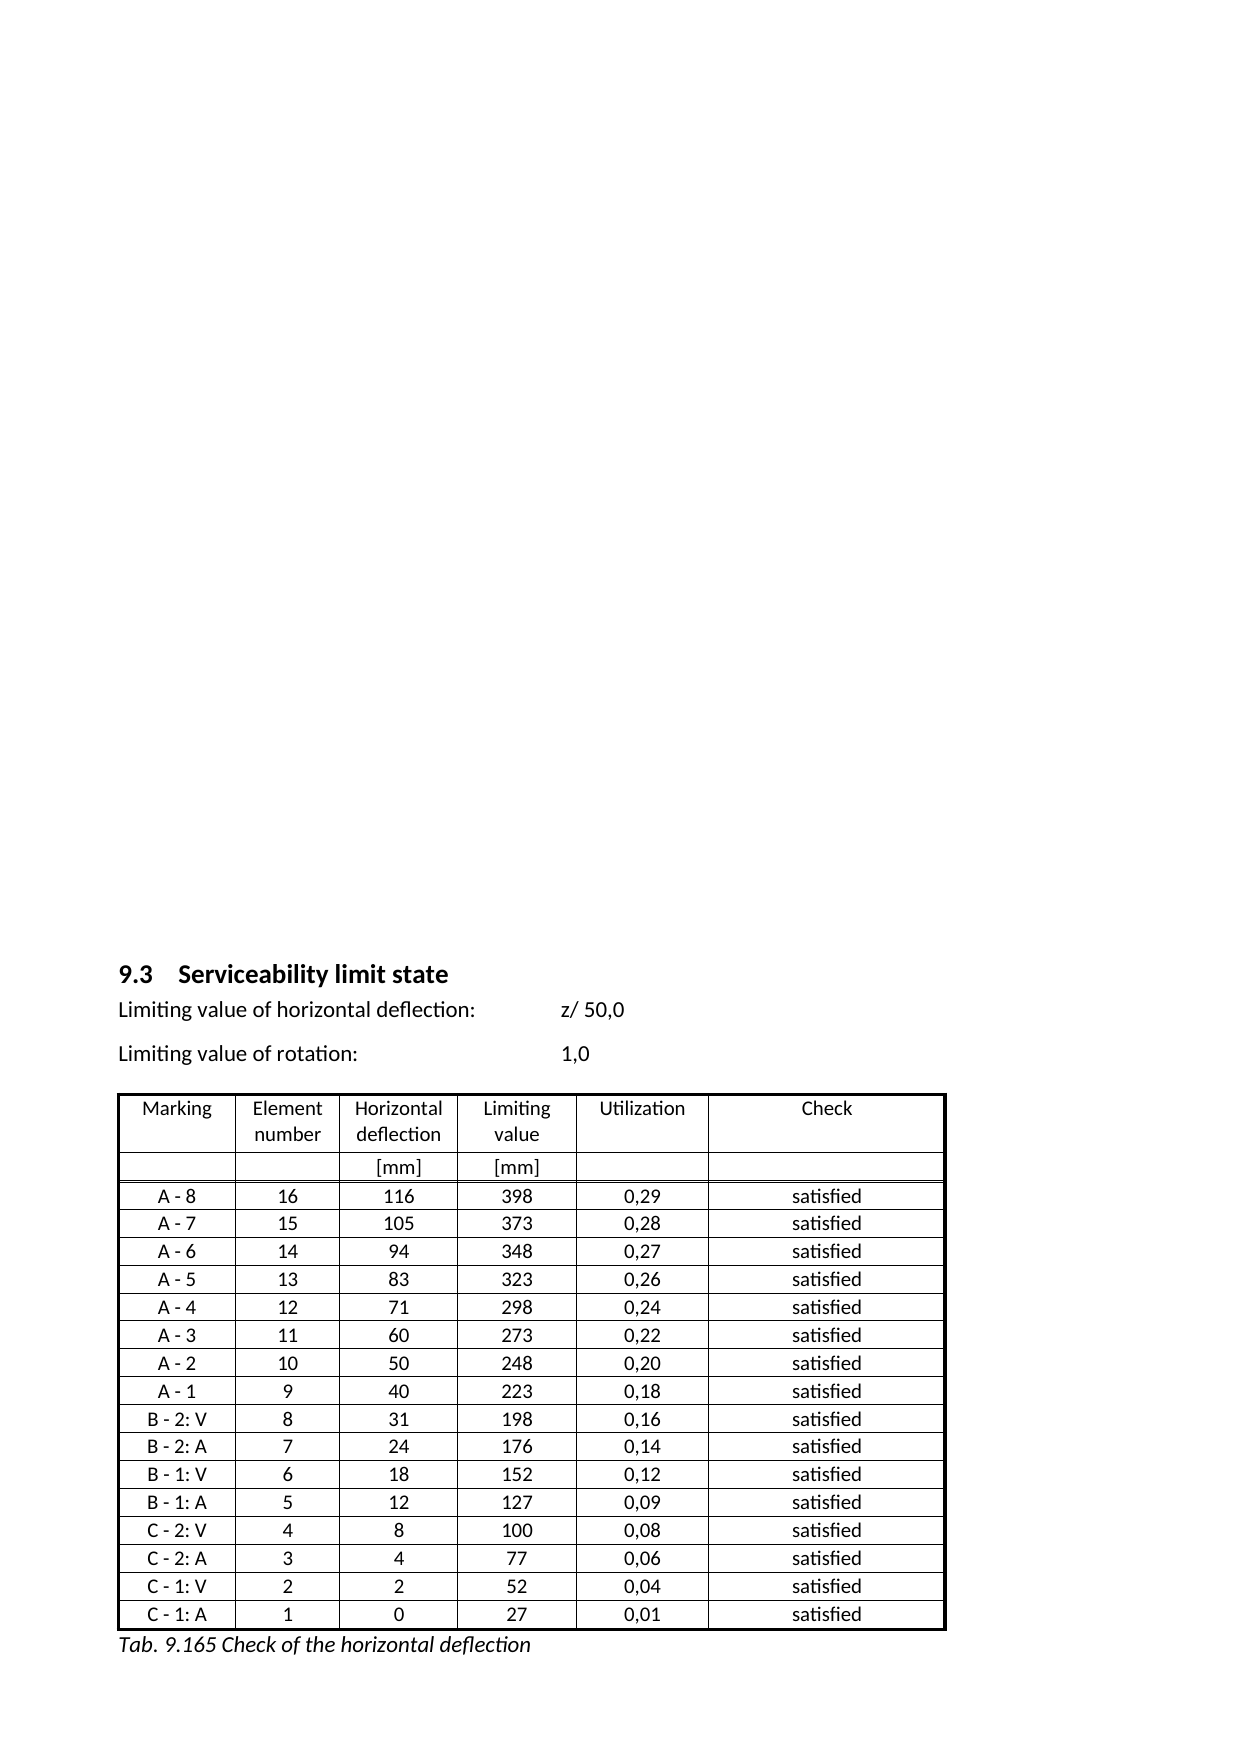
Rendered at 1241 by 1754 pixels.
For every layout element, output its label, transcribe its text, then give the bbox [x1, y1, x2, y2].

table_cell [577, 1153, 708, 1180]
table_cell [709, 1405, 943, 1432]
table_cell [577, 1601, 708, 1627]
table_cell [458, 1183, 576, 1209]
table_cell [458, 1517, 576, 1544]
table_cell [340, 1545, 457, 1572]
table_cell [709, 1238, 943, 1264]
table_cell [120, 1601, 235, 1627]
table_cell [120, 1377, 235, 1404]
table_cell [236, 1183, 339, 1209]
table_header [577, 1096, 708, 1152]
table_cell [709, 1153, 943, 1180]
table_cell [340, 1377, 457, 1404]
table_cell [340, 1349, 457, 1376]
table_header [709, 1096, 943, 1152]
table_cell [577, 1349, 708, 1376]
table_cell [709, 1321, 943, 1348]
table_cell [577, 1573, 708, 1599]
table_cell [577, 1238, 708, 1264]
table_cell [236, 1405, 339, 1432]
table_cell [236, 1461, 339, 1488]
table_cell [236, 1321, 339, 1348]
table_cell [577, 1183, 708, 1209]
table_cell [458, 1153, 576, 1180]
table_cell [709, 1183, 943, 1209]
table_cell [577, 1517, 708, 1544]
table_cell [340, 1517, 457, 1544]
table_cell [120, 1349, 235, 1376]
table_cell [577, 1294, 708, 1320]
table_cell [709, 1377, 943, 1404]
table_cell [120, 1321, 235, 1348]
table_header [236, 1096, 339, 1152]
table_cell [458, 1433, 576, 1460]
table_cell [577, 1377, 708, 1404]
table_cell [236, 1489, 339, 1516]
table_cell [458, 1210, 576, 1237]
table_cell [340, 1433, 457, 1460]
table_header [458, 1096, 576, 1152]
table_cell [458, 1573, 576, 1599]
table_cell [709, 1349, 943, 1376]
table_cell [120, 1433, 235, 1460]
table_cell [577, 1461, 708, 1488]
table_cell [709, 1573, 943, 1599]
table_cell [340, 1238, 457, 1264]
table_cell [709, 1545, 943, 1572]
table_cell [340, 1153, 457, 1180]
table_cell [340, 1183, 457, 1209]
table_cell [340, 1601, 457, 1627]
text Tab. 9.23 Check of the horizontal deflection [118, 1631, 1146, 1658]
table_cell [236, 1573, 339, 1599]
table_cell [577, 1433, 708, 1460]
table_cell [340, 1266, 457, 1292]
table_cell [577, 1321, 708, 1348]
text Limiting value of horizontal deflection: z/ 50,0 [118, 995, 1146, 1023]
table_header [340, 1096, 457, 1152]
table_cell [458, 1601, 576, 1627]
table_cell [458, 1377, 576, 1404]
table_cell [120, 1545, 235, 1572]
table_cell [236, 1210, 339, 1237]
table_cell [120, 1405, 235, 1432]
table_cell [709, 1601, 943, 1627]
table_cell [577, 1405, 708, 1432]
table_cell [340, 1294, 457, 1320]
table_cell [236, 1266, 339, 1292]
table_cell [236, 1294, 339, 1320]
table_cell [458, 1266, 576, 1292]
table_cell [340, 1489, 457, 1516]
text Limiting value of rotation: 1,0 [118, 1039, 1146, 1067]
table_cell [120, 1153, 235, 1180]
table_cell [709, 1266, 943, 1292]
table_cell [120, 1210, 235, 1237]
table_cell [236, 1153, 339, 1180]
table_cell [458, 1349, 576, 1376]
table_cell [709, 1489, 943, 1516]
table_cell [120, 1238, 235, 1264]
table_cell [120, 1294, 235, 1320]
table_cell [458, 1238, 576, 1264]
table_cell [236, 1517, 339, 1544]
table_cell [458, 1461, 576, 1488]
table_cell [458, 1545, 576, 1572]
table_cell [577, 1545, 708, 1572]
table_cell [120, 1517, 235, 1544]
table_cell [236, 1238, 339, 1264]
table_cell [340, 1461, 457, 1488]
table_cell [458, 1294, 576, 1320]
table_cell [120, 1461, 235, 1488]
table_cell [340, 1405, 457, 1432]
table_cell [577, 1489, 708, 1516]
subtitle Serviceability limit state [118, 957, 1146, 990]
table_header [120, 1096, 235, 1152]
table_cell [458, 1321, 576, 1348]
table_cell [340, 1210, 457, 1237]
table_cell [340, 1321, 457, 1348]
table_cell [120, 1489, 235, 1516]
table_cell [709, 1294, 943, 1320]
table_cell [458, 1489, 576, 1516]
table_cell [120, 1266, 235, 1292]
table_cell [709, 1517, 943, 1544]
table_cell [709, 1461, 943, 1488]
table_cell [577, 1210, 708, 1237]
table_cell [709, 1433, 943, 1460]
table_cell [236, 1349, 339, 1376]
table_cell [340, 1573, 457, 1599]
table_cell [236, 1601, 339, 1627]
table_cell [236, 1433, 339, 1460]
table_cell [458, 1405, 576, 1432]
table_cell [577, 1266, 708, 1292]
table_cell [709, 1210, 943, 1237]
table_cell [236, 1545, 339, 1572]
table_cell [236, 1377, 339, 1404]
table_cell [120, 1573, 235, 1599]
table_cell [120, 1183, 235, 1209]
